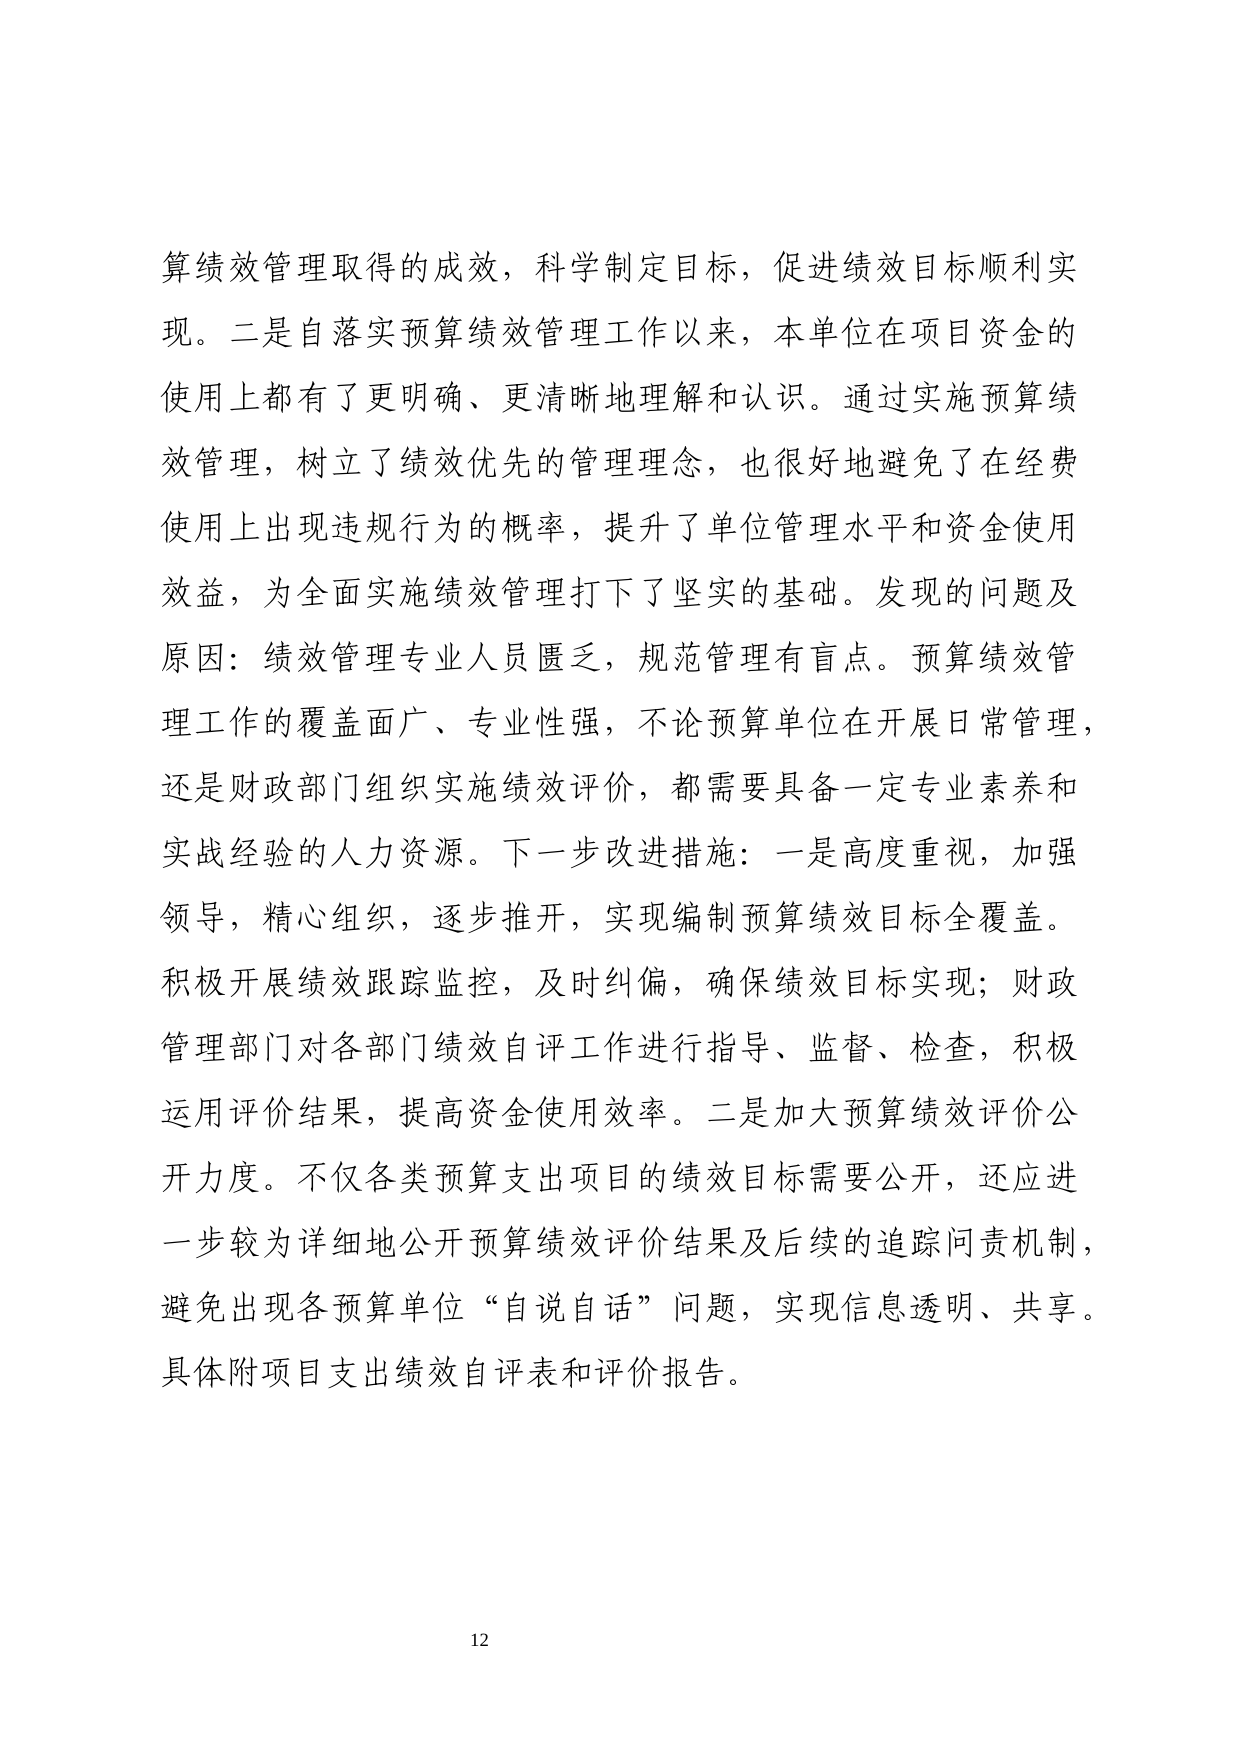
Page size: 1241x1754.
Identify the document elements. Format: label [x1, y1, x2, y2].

text [159, 233, 1081, 1403]
